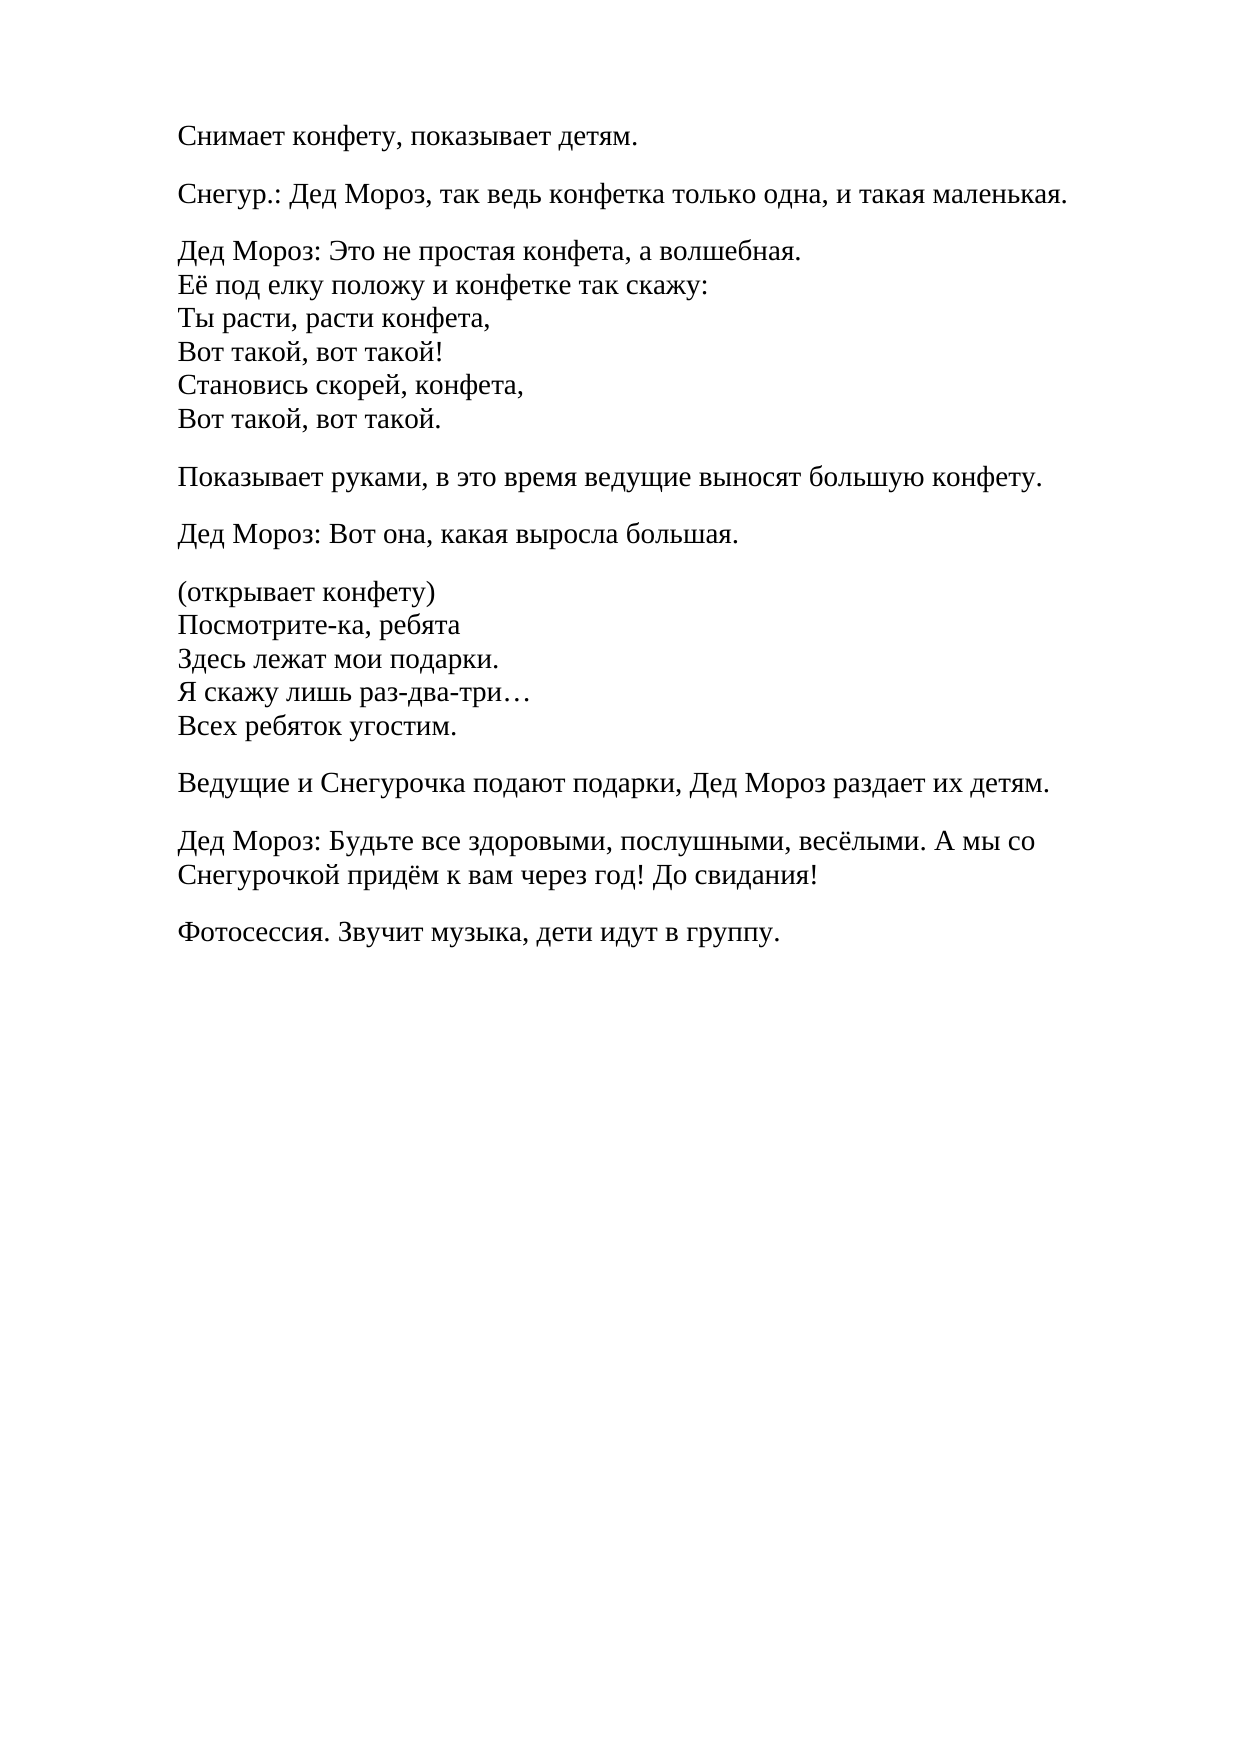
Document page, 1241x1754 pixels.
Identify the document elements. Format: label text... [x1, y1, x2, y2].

text Ты расти, расти конфета, [177, 300, 1152, 334]
text Снегур.: Дед Мороз, так ведь конфетка только одна, и такая маленькая. [177, 176, 1152, 209]
text Становись скорей, конфета, [177, 367, 1152, 401]
text Я скажу лишь раз-два-три… [177, 674, 1152, 708]
text Вот такой, вот такой! [177, 334, 1152, 367]
text (открывает конфету) [177, 574, 1152, 607]
text Дед Мороз: Вот она, какая выросла большая. [177, 516, 1152, 550]
text Её под елку положу и конфетке так скажу: [177, 267, 1152, 300]
text Ведущие и Снегурочка подают подарки, Дед Мороз раздает их детям. [177, 766, 1152, 799]
text Дед Мороз: Это не простая конфета, а волшебная. [177, 233, 1152, 267]
text Фотосессия. Звучит музыка, дети идут в группу. [177, 914, 1152, 948]
text Показывает руками, в это время ведущие выносят большую конфету. [177, 459, 1152, 492]
text Здесь лежат мои подарки. [177, 641, 1152, 674]
text Вот такой, вот такой. [177, 401, 1152, 434]
text Снимает конфету, показывает детям. [177, 118, 1152, 152]
text Дед Мороз: Будьте все здоровыми, послушными, весёлыми. А мы со Снегурочкой придём к вам через год! До свидания! [177, 823, 1152, 890]
text Всех ребяток угостим. [177, 708, 1152, 742]
text Посмотрите-ка, ребята [177, 607, 1152, 641]
